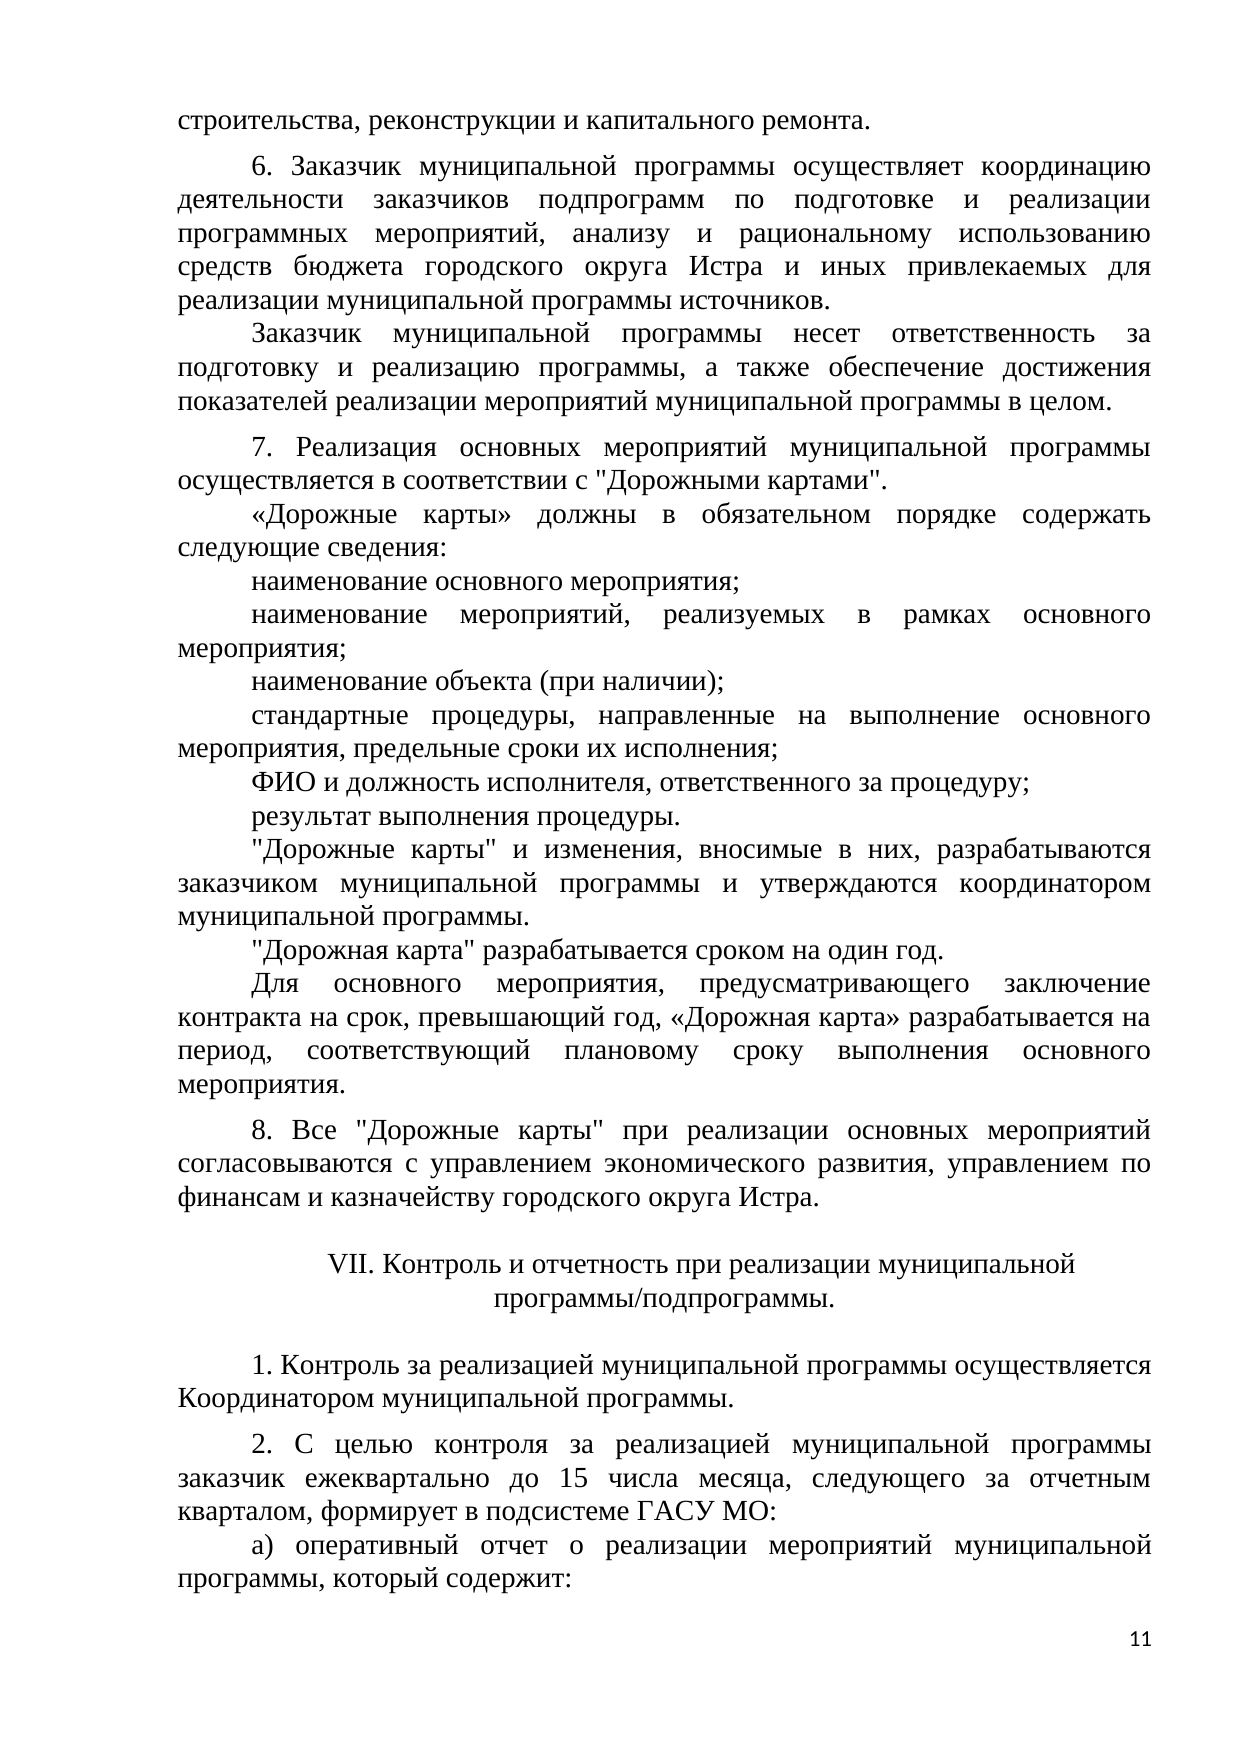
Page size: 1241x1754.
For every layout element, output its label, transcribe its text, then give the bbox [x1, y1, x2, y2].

text Для основного мероприятия, предусматривающего заключение контракта на срок, превышающий год, «Дорожная карта» разрабатывается на период, соответствующий плановому сроку выполнения основного мероприятия. [177, 965, 1152, 1099]
text VII. Контроль и отчетность при реализации муниципальной программы/подпрограммы. [177, 1246, 1152, 1313]
text 6. Заказчик муниципальной программы осуществляет координацию деятельности заказчиков подпрограмм по подготовке и реализации программных мероприятий, анализу и рациональному использованию средств бюджета городского округа Истра и иных привлекаемых для реализации муниципальной программы источников. [177, 148, 1152, 316]
text результат выполнения процедуры. [177, 798, 1152, 831]
text стандартные процедуры, направленные на выполнение основного мероприятия, предельные сроки их исполнения; [177, 697, 1152, 764]
text 8. Все "Дорожные карты" при реализации основных мероприятий согласовываются с управлением экономического развития, управлением по финансам и казначейству городского округа Истра. [177, 1112, 1152, 1213]
text 2. С целью контроля за реализацией муниципальной программы заказчик ежеквартально до 15 числа месяца, следующего за отчетным кварталом, формирует в подсистеме ГАСУ МО: [177, 1426, 1152, 1527]
text наименование основного мероприятия; [177, 563, 1152, 596]
text наименование объекта (при наличии); [177, 663, 1152, 697]
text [177, 102, 1152, 135]
text Заказчик муниципальной программы несет ответственность за подготовку и реализацию программы, а также обеспечение достижения показателей реализации мероприятий муниципальной программы в целом. [177, 316, 1152, 416]
text а) оперативный отчет о реализации мероприятий муниципальной программы, который содержит: [177, 1527, 1152, 1594]
text "Дорожные карты" и изменения, вносимые в них, разрабатываются заказчиком муниципальной программы и утверждаются координатором муниципальной программы. [177, 831, 1152, 932]
text наименование мероприятий, реализуемых в рамках основного мероприятия; [177, 596, 1152, 663]
text "Дорожная карта" разрабатывается сроком на один год. [177, 932, 1152, 965]
text 7. Реализация основных мероприятий муниципальной программы осуществляется в соответствии с "Дорожными картами". [177, 429, 1152, 496]
text «Дорожные карты» должны в обязательном порядке содержать следующие сведения: [177, 496, 1152, 563]
text 1. Контроль за реализацией муниципальной программы осуществляется Координатором муниципальной программы. [177, 1347, 1152, 1414]
text ФИО и должность исполнителя, ответственного за процедуру; [177, 764, 1152, 798]
